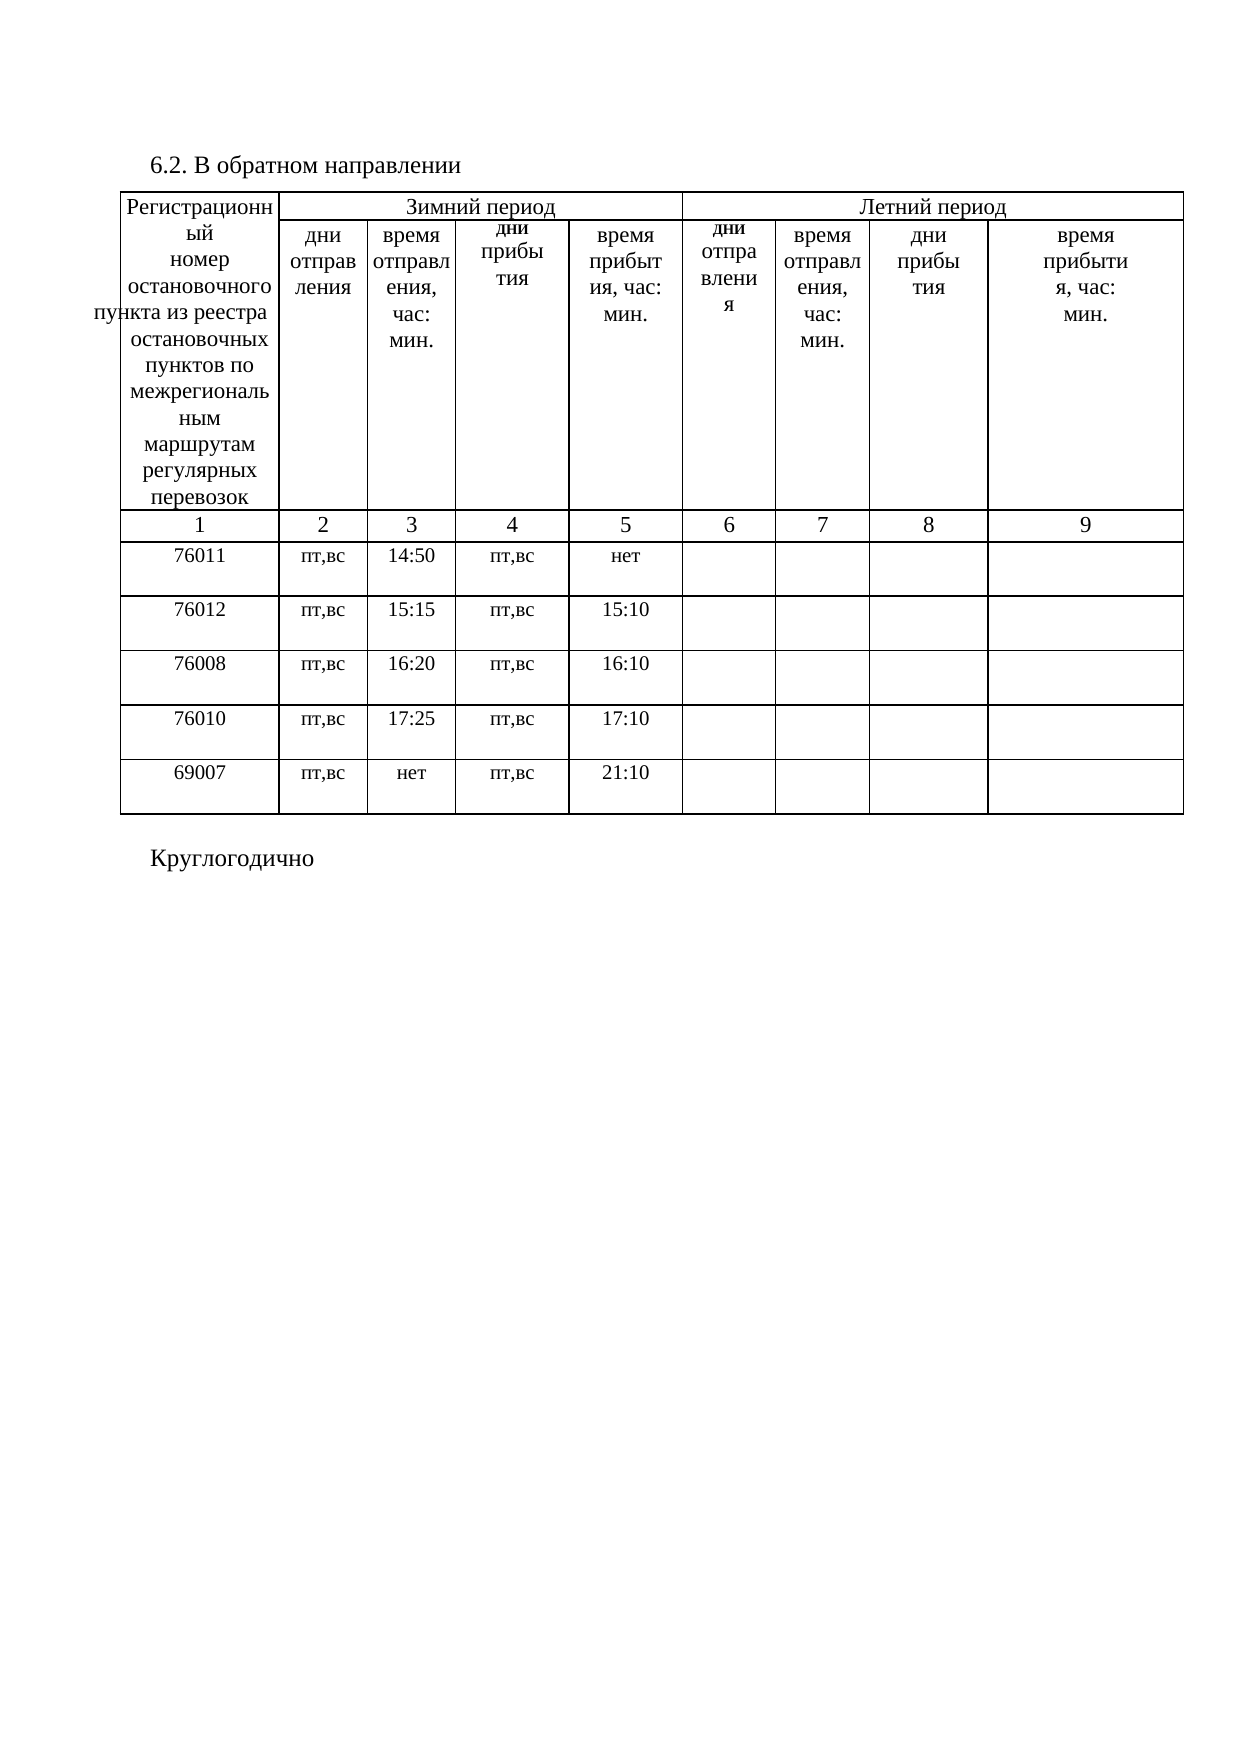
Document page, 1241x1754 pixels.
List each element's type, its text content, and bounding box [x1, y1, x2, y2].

table_cell пт,вс [456, 597, 568, 650]
table_cell [776, 597, 869, 650]
text Круглогодично [150, 843, 1090, 872]
table_cell [683, 597, 775, 650]
table_cell [989, 706, 1183, 758]
table_header Зимний период [280, 193, 682, 219]
text 6.2. В обратном направлении [150, 150, 1090, 179]
table_cell пт,вс [280, 706, 367, 758]
table_cell [870, 597, 987, 650]
table_cell дни отправ ления [280, 221, 367, 509]
table_cell [776, 760, 869, 813]
table_cell [870, 706, 987, 758]
table_cell пт,вс [280, 597, 367, 650]
table_header Летний период [683, 193, 1183, 219]
table_cell время отправл ения, час: мин. [776, 221, 869, 509]
table_cell [683, 543, 775, 595]
table_cell [989, 597, 1183, 650]
table_cell 16:10 [570, 651, 682, 704]
table_cell [870, 651, 987, 704]
table_cell пт,вс [456, 706, 568, 758]
table_cell 2 [280, 511, 367, 541]
table_cell [683, 706, 775, 758]
table_cell нет [570, 543, 682, 595]
table_cell 17:25 [368, 706, 455, 758]
table_cell 76008 [121, 651, 278, 704]
table_cell время отправл ения, час: мин. [368, 221, 455, 509]
table_cell 8 [870, 511, 987, 541]
table_cell 15:10 [570, 597, 682, 650]
table_cell 76012 [121, 597, 278, 650]
table_cell ДНИ отпра влени я [683, 221, 775, 509]
table_cell пт,вс [456, 760, 568, 813]
table_cell [870, 543, 987, 595]
table_cell 9 [989, 511, 1183, 541]
table_cell 6 [683, 511, 775, 541]
table_cell время прибыт ия, час: мин. [570, 221, 682, 509]
table_cell 1 [121, 511, 278, 541]
table_cell 76011 [121, 543, 278, 595]
table_cell 5 [570, 511, 682, 541]
table_cell 14:50 [368, 543, 455, 595]
table_cell [776, 543, 869, 595]
table_cell [776, 706, 869, 758]
table_cell [683, 760, 775, 813]
table_cell 7 [776, 511, 869, 541]
table_cell 76010 [121, 706, 278, 758]
table_cell пт,вс [280, 760, 367, 813]
table_cell пт,вс [456, 651, 568, 704]
table_cell [989, 651, 1183, 704]
table_cell время прибыти я, час: мин. [989, 221, 1183, 509]
table_cell пт,вс [280, 651, 367, 704]
table_cell пт,вс [280, 543, 367, 595]
table_cell [870, 760, 987, 813]
table_cell 21:10 [570, 760, 682, 813]
table_cell [683, 651, 775, 704]
table_cell 15:15 [368, 597, 455, 650]
table_cell пт,вс [456, 543, 568, 595]
table_cell 69007 [121, 760, 278, 813]
table_cell 4 [456, 511, 568, 541]
table_cell [776, 651, 869, 704]
table_cell 3 [368, 511, 455, 541]
table_cell [989, 543, 1183, 595]
table_cell нет [368, 760, 455, 813]
table_cell дни прибы тия [870, 221, 987, 509]
table_cell ДНИ прибы тия [456, 221, 568, 509]
table_cell [989, 760, 1183, 813]
table_cell 16:20 [368, 651, 455, 704]
table_cell 17:10 [570, 706, 682, 758]
table_header Регистрационный номер остановочного пункта из реестра остановочных пунктов по межрегиональным маршрутам регулярных перевозок [121, 193, 278, 509]
